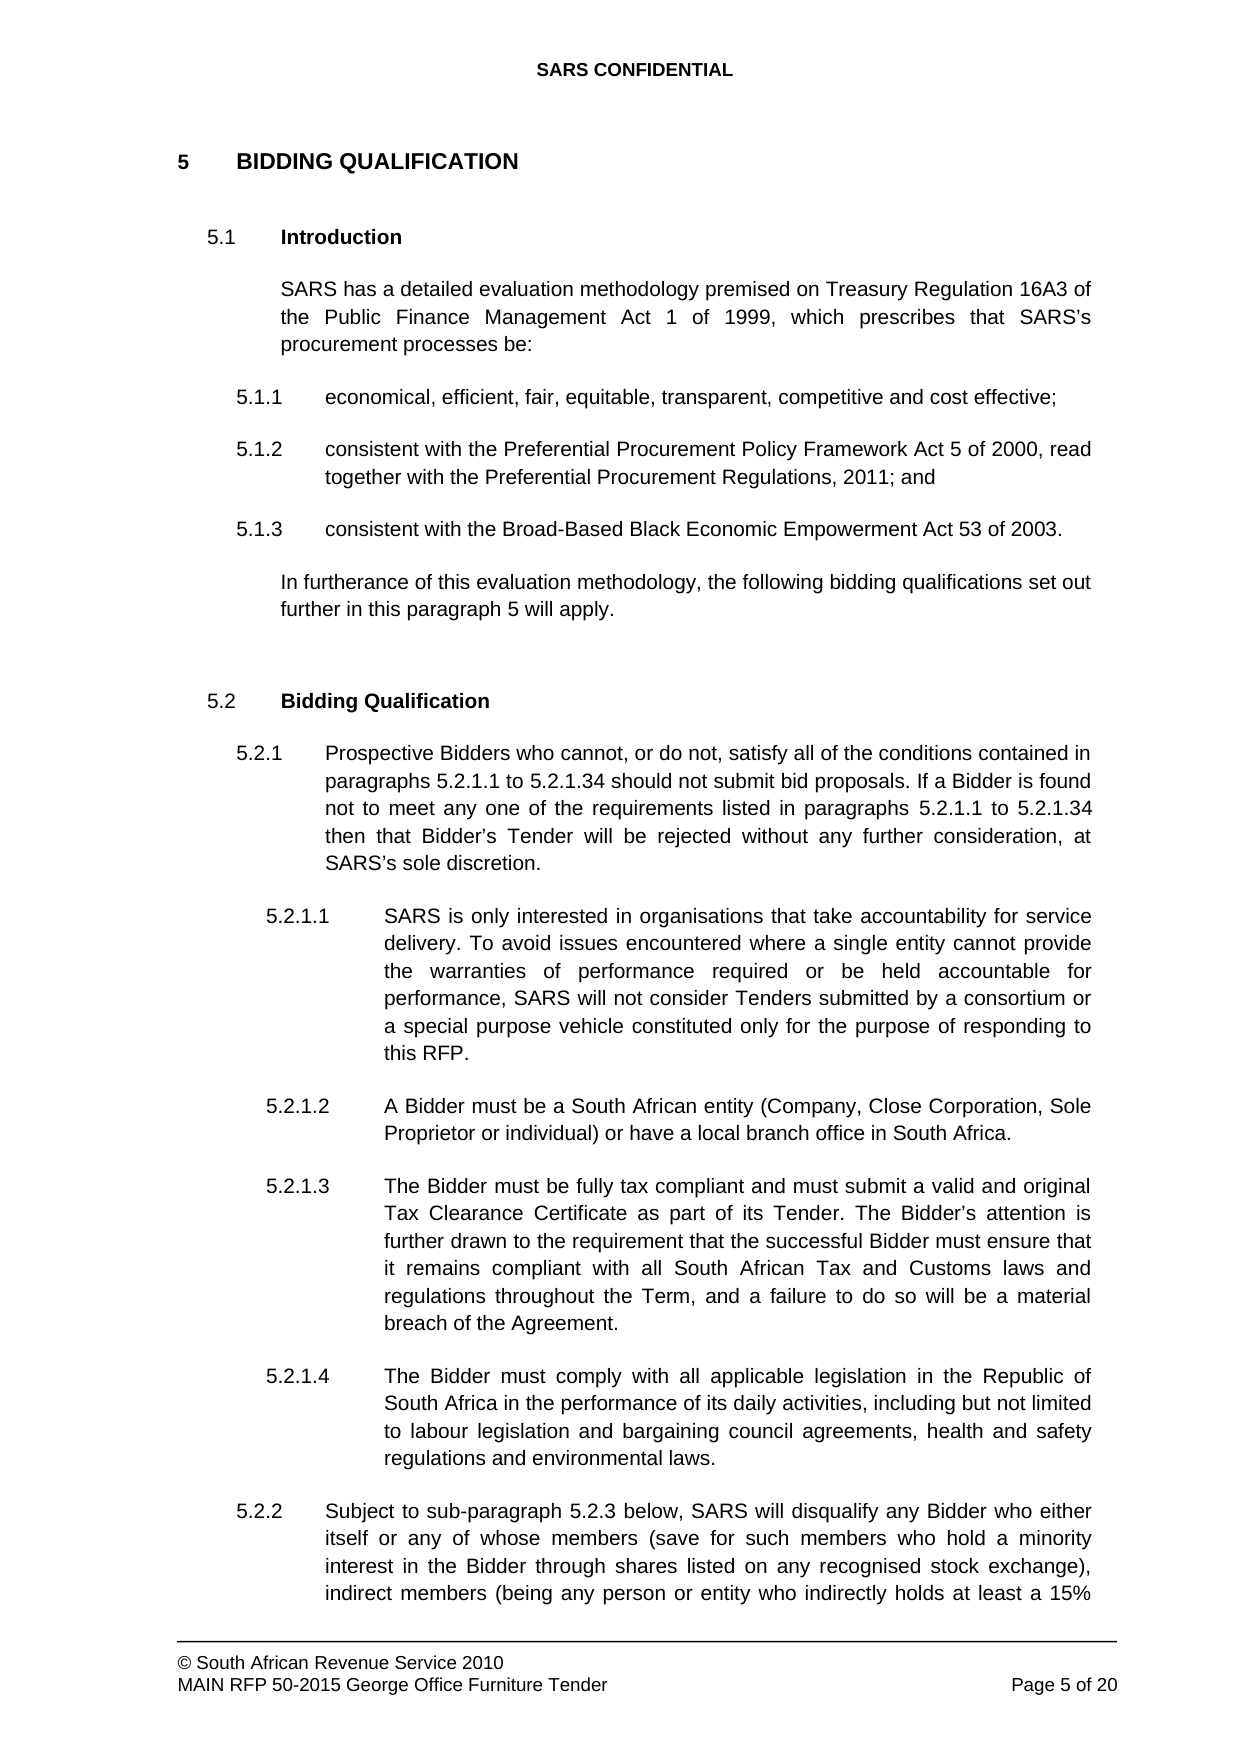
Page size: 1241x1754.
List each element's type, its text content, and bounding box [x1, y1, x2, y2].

text economical, efficient, fair, equitable, transparent, competitive and cost effective; [236, 385, 1092, 409]
text Bidding Qualification [207, 688, 1092, 712]
text The Bidder must be fully tax compliant and must submit a valid and original Tax Clearance Certificate as part of its Tender. The Bidder’s attention is further drawn to the requirement that the successful Bidder must ensure that it remains compliant with all South African Tax and Customs laws and regulations throughout the Term, and a failure to do so will be a material breach of the Agreement. [266, 1173, 1092, 1335]
text A Bidder must be a South African entity (Company, Close Corporation, Sole Proprietor or individual) or have a local branch office in South Africa. [266, 1093, 1092, 1145]
text SARS is only interested in organisations that take accountability for service delivery. To avoid issues encountered where a single entity cannot provide the warranties of performance required or be held accountable for performance, SARS will not consider Tenders submitted by a consortium or a special purpose vehicle constituted only for the purpose of responding to this RFP. [266, 903, 1092, 1065]
text The Bidder must comply with all applicable legislation in the Republic of South Africa in the performance of its daily activities, including but not limited to labour legislation and bargaining council agreements, health and safety regulations and environmental laws. [266, 1363, 1092, 1470]
text Bidding Qualification [177, 148, 1092, 174]
text SARS has a detailed evaluation methodology premised on Treasury Regulation 16A3 of the Public Finance Management Act 1 of 1999, which prescribes that SARS’s procurement processes be: [280, 277, 1092, 356]
text consistent with the Preferential Procurement Policy Framework Act 5 of 2000, read together with the Preferential Procurement Regulations, 2011; and [236, 437, 1092, 489]
text In furtherance of this evaluation methodology, the following bidding qualifications set out further in this paragraph 5 will apply. [280, 570, 1092, 621]
text Introduction [207, 225, 1092, 249]
text consistent with the Broad-Based Black Economic Empowerment Act 53 of 2003. [236, 517, 1092, 541]
text Prospective Bidders who cannot, or do not, satisfy all of the conditions contained in paragraphs 5.2.1.1 to 5.2.1.34 should not submit bid proposals. If a Bidder is found not to meet any one of the requirements listed in paragraphs 5.2.1.1 to 5.2.1.34 then that Bidder’s Tender will be rejected without any further consideration, at SARS’s sole discretion. [236, 741, 1092, 875]
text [236, 1498, 1092, 1605]
